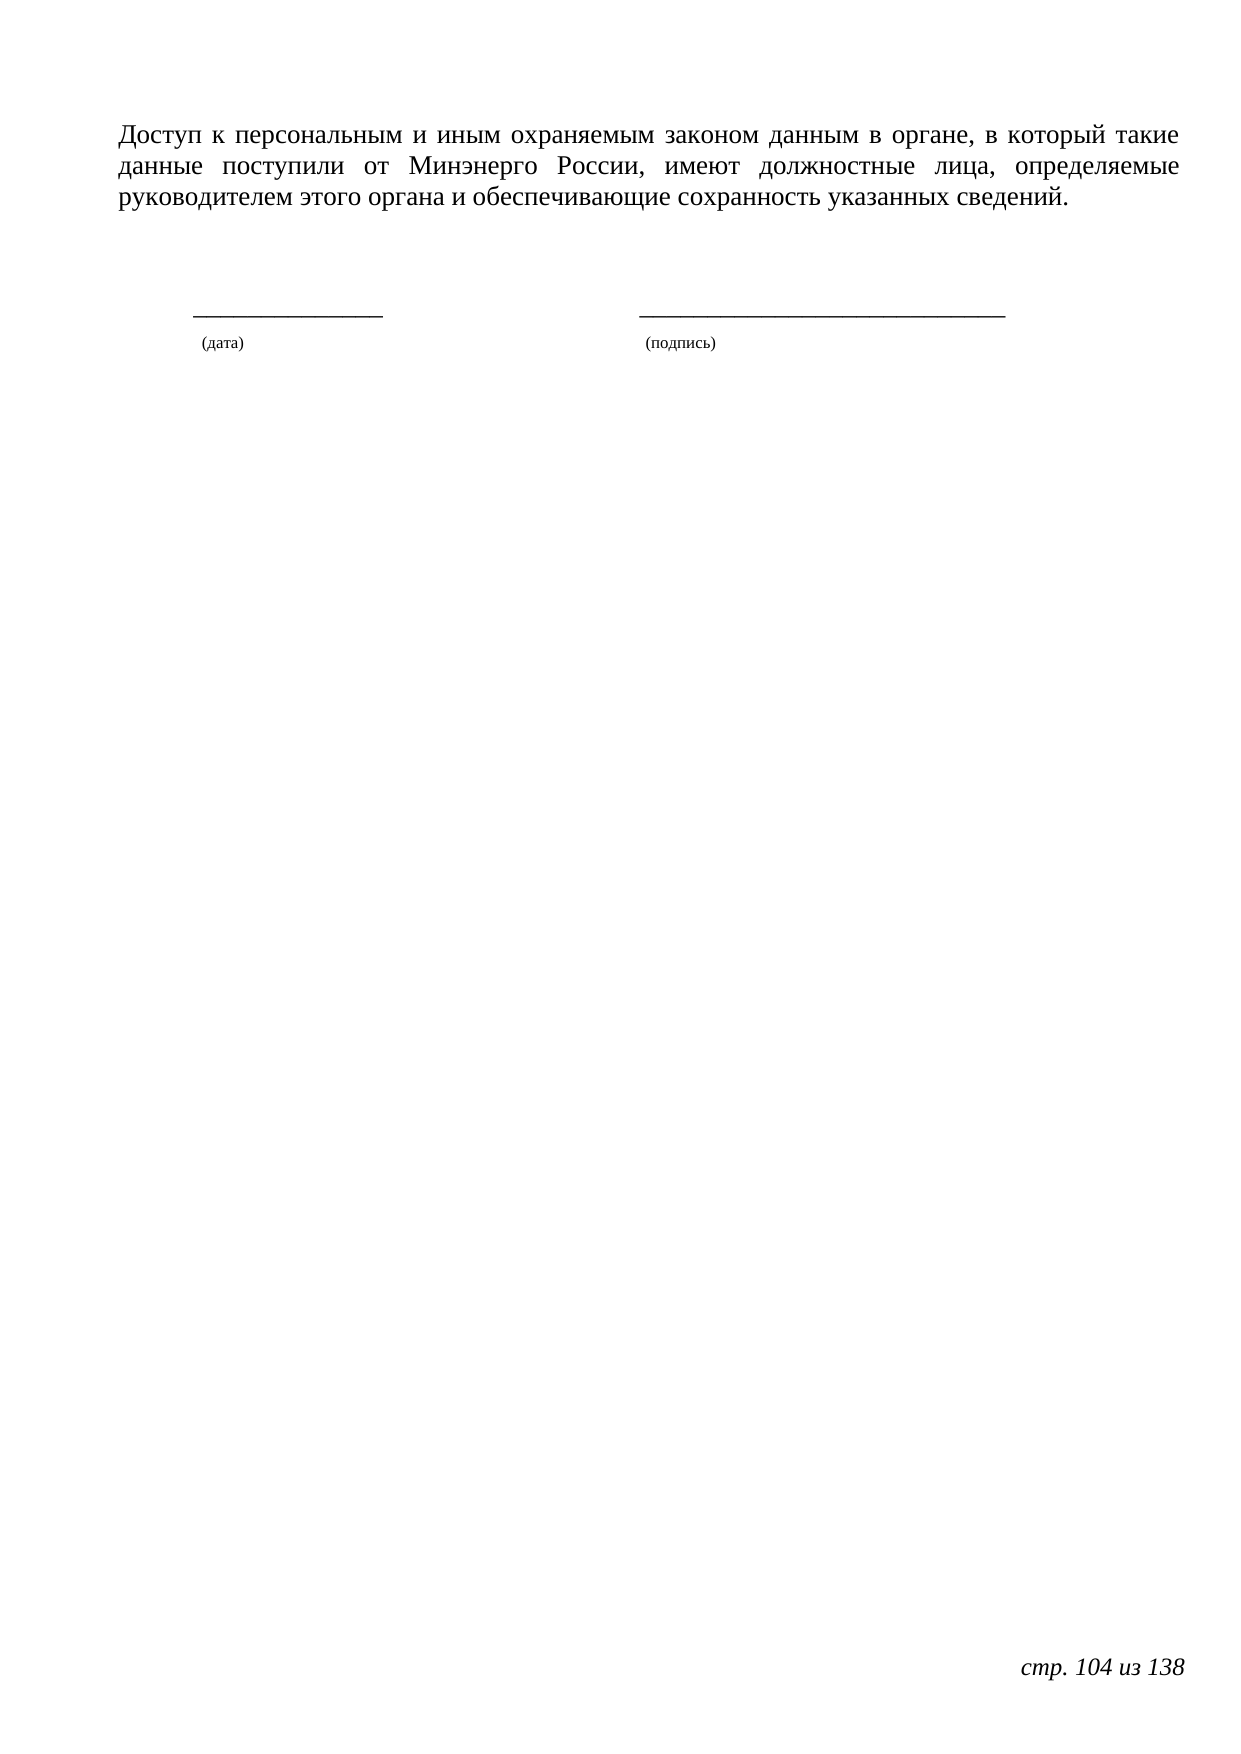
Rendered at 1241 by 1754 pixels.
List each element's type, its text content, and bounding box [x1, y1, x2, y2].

text Доступ к персональным и иным охраняемым законом данным в органе, в который такие данные поступили от Минэнерго России, имеют должностные лица, определяемые руководителем этого органа и обеспечивающие сохранность указанных сведений. [118, 118, 1181, 212]
text ______________ ___________________________ [193, 289, 1181, 320]
text (дата) (подпись) [134, 333, 1181, 366]
